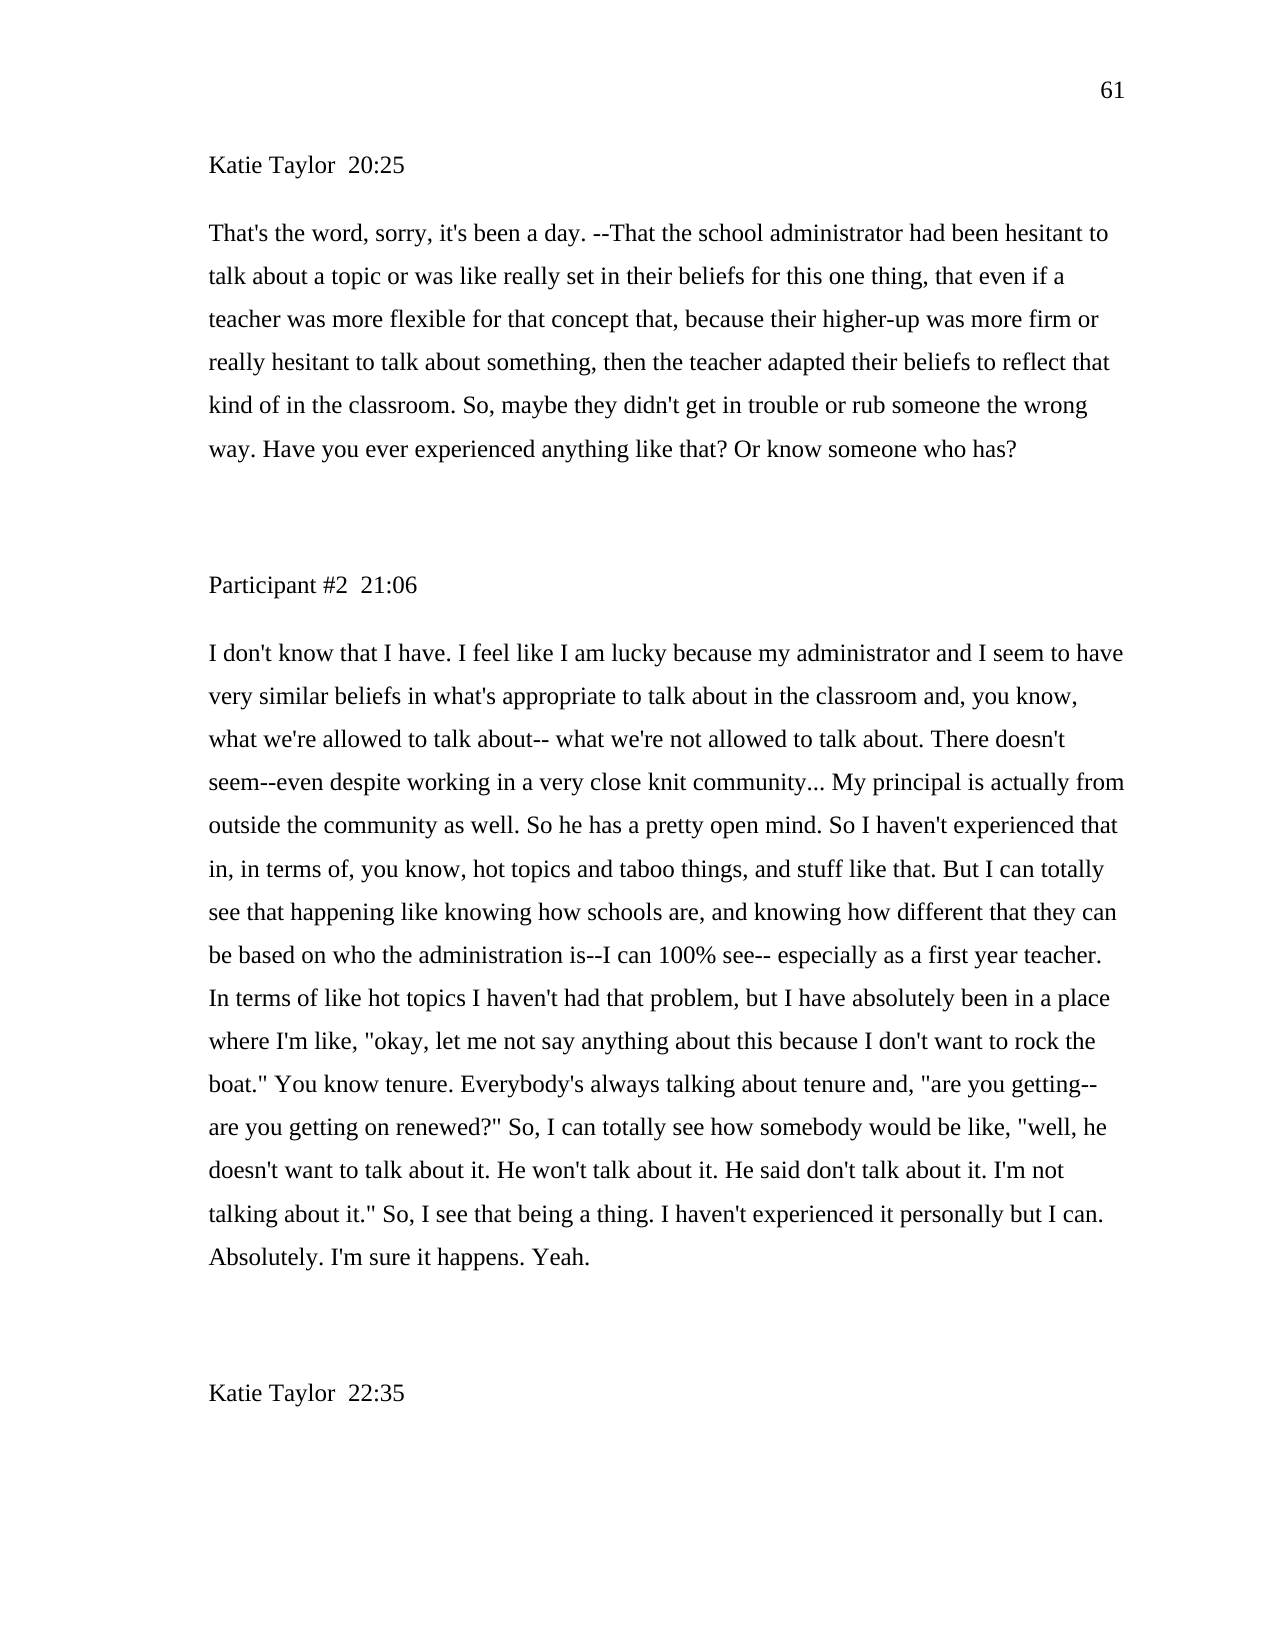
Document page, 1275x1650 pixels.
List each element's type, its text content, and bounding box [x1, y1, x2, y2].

text Participant #2 21:06 [208, 570, 1125, 599]
text That's the word, sorry, it's been a day. --That the school administrator had been hesitant to talk about a topic or was like really set in their beliefs for this one thing, that even if a teacher was more flexible for that concept that, because their higher-up was more firm or really hesitant to talk about something, then the teacher adapted their beliefs to reflect that kind of in the classroom. So, maybe they didn't get in trouble or rub someone the wrong way. Have you ever experienced anything like that? Or know someone who has? [208, 218, 1125, 462]
text I don't know that I have. I feel like I am lucky because my administrator and I seem to have very similar beliefs in what's appropriate to talk about in the classroom and, you know, what we're allowed to talk about-- what we're not allowed to talk about. There doesn't seem--even despite working in a very close knit community... My principal is actually from outside the community as well. So he has a pretty open mind. So I haven't experienced that in, in terms of, you know, hot topics and taboo things, and stuff like that. But I can totally see that happening like knowing how schools are, and knowing how different that they can be based on who the administration is--I can 100% see-- especially as a first year teacher. In terms of like hot topics I haven't had that problem, but I have absolutely been in a place where I'm like, "okay, let me not say anything about this because I don't want to rock the boat." You know tenure. Everybody's always talking about tenure and, "are you getting--are you getting on renewed?" So, I can totally see how somebody would be like, "well, he doesn't want to talk about it. He won't talk about it. He said don't talk about it. I'm not talking about it." So, I see that being a thing. I haven't experienced it personally but I can. Absolutely. I'm sure it happens. Yeah. [208, 638, 1125, 1271]
text Katie Taylor 22:35 [208, 1378, 1125, 1407]
text Katie Taylor 20:25 [208, 150, 1125, 179]
